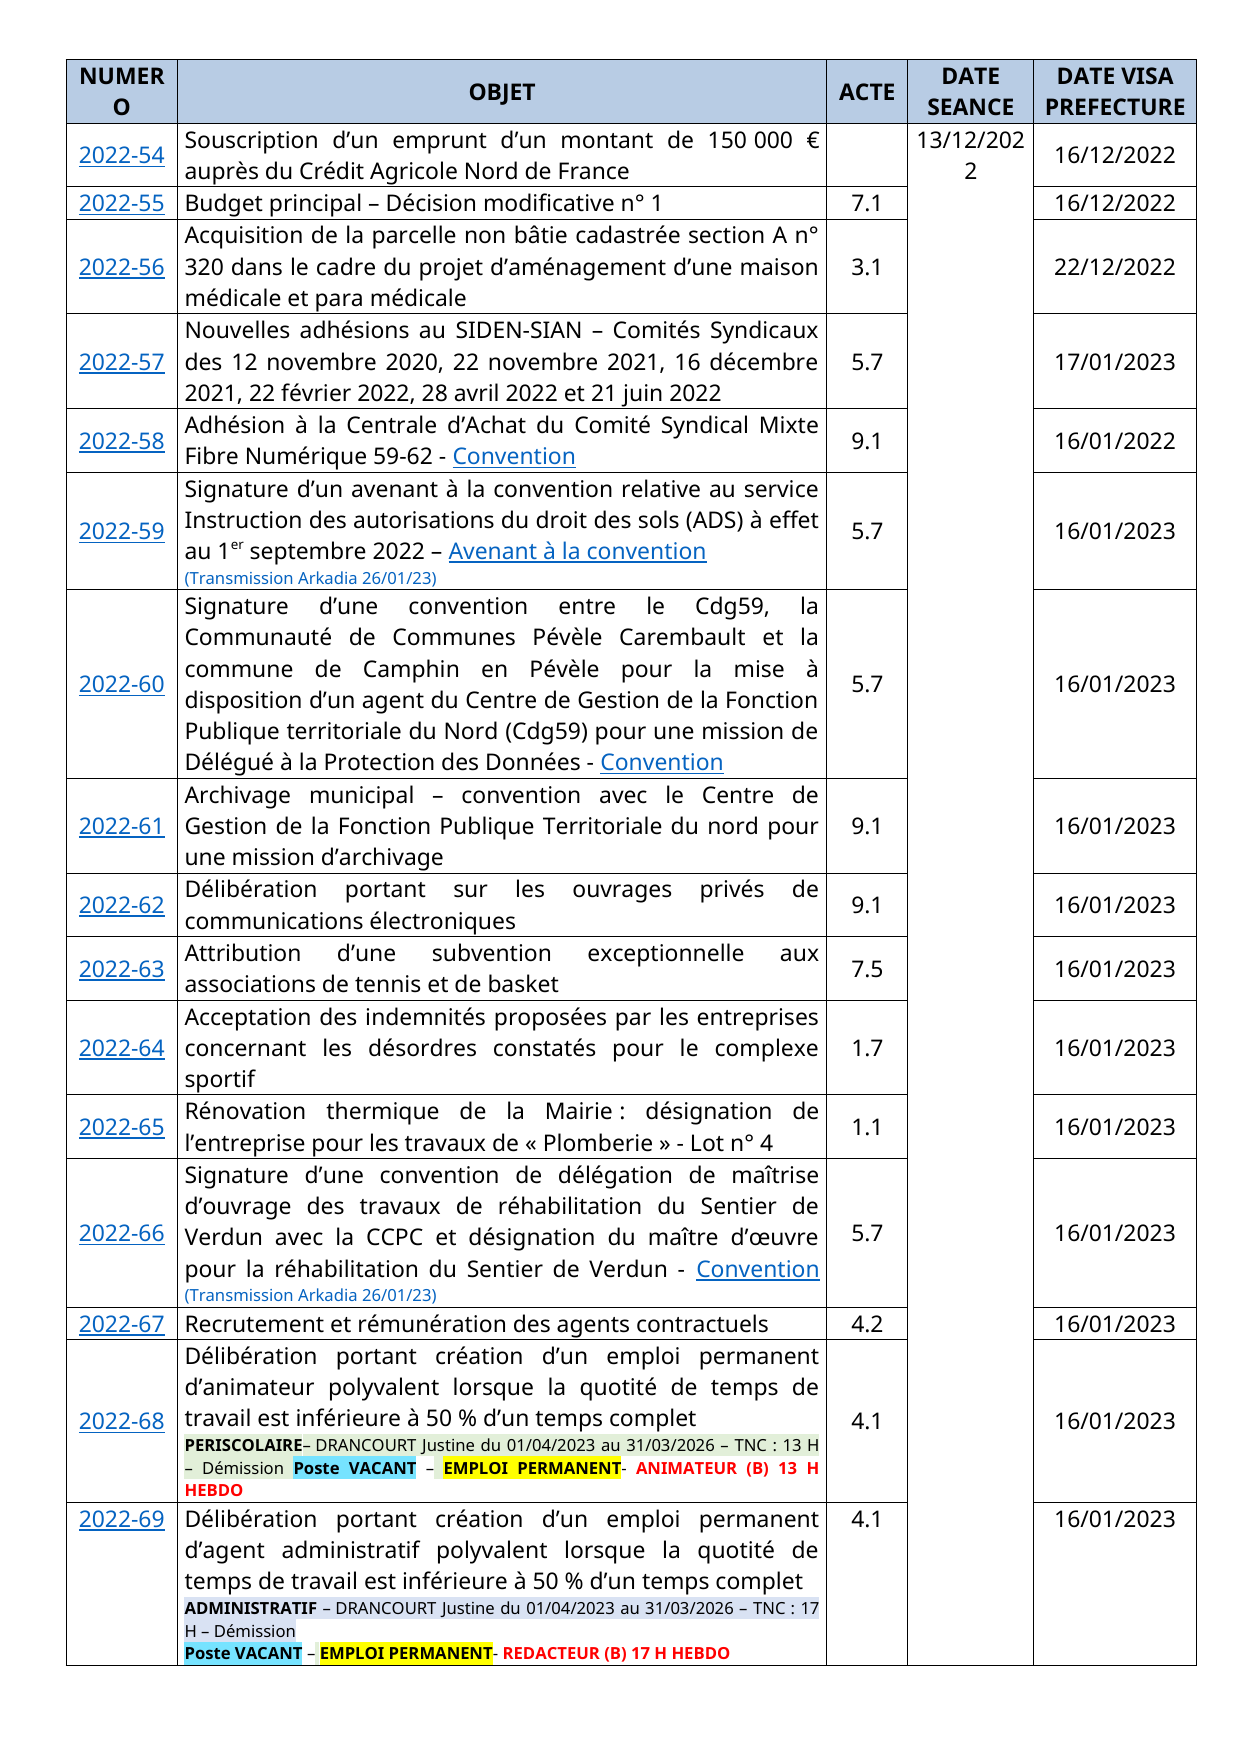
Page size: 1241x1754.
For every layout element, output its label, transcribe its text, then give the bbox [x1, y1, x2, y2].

table_cell 2022-57 [67, 314, 177, 408]
table_cell 16/01/2023 [1034, 1095, 1196, 1158]
table_cell Délibération portant création d’un emploi permanent d’animateur polyvalent lorsque la quotité de temps de travail est inférieure à 50 % d’un temps complet PERISCOLAIRE– DRANCOURT Justine du 01/04/2023 au 31/03/2026 – TNC : 13 H – Démission Poste VACANT – EMPLOI PERMANENT- ANIMATEUR (B) 13 H HEBDO [178, 1340, 826, 1502]
table_cell 16/01/2023 [1034, 590, 1196, 778]
table_cell Rénovation thermique de la Mairie : désignation de l’entreprise pour les travaux de « Plomberie » - Lot n° 4 [178, 1095, 826, 1158]
table_cell 7.1 [827, 187, 907, 218]
table_cell Acceptation des indemnités proposées par les entreprises concernant les désordres constatés pour le complexe sportif [178, 1001, 826, 1094]
table_cell 4.2 [827, 1308, 907, 1339]
table_cell 16/01/2022 [1034, 409, 1196, 472]
table_cell 16/01/2023 [1034, 1340, 1196, 1502]
table_cell 9.1 [827, 779, 907, 872]
table_cell 4.1 [827, 1503, 907, 1665]
table_cell Délibération portant création d’un emploi permanent d’agent administratif polyvalent lorsque la quotité de temps de travail est inférieure à 50 % d’un temps complet ADMINISTRATIF – DRANCOURT Justine du 01/04/2023 au 31/03/2026 – TNC : 17 H – Démission Poste VACANT – EMPLOI PERMANENT- REDACTEUR (B) 17 H HEBDO [178, 1503, 826, 1665]
table_cell Adhésion à la Centrale d’Achat du Comité Syndical Mixte Fibre Numérique 59-62 - Convention [178, 409, 826, 472]
table_cell 16/01/2023 [1034, 1308, 1196, 1339]
table_cell Acquisition de la parcelle non bâtie cadastrée section A n° 320 dans le cadre du projet d’aménagement d’une maison médicale et para médicale [178, 220, 826, 313]
table_cell 9.1 [827, 874, 907, 936]
table_cell 16/01/2023 [1034, 937, 1196, 999]
table_cell Budget principal – Décision modificative n° 1 [178, 187, 826, 218]
table_cell 2022-64 [67, 1001, 177, 1094]
table_header ACTE [827, 60, 907, 123]
table_cell 2022-66 [67, 1159, 177, 1307]
table_header OBJET [178, 60, 826, 123]
table_cell 2022-68 [67, 1340, 177, 1502]
table_cell 1.1 [827, 1095, 907, 1158]
table_cell Signature d’une convention entre le Cdg59, la Communauté de Communes Pévèle Carembault et la commune de Camphin en Pévèle pour la mise à disposition d’un agent du Centre de Gestion de la Fonction Publique territoriale du Nord (Cdg59) pour une mission de Délégué à la Protection des Données - Convention [178, 590, 826, 778]
table_cell 2022-58 [67, 409, 177, 472]
table_cell 2022-65 [67, 1095, 177, 1158]
table_cell 2022-55 [67, 187, 177, 218]
table_cell 2022-67 [67, 1308, 177, 1339]
table_header DATE SEANCE [908, 60, 1033, 123]
table_cell Délibération portant sur les ouvrages privés de communications électroniques [178, 874, 826, 936]
table_cell 16/01/2023 [1034, 874, 1196, 936]
table_cell 2022-56 [67, 220, 177, 313]
table_cell Souscription d’un emprunt d’un montant de 150 000 € auprès du Crédit Agricole Nord de France [178, 124, 826, 186]
table_cell 4.1 [827, 1340, 907, 1502]
table_cell Attribution d’une subvention exceptionnelle aux associations de tennis et de basket [178, 937, 826, 999]
table_cell 2022-63 [67, 937, 177, 999]
table_cell 7.5 [827, 937, 907, 999]
table_cell 16/01/2023 [1034, 1503, 1196, 1665]
table_cell 1.7 [827, 1001, 907, 1094]
table_cell 3.1 [827, 220, 907, 313]
table_cell 2022-59 [67, 473, 177, 589]
table_cell [827, 124, 907, 186]
table_header DATE VISA PREFECTURE [1034, 60, 1196, 123]
table_cell 22/12/2022 [1034, 220, 1196, 313]
table_cell 16/01/2023 [1034, 779, 1196, 872]
table_cell 17/01/2023 [1034, 314, 1196, 408]
table_cell 5.7 [827, 314, 907, 408]
table_cell 2022-69 [67, 1503, 177, 1665]
table_cell 5.7 [827, 590, 907, 778]
table_cell 16/01/2023 [1034, 473, 1196, 589]
table_cell 2022-60 [67, 590, 177, 778]
table_cell 9.1 [827, 409, 907, 472]
table_cell 2022-54 [67, 124, 177, 186]
table_cell 5.7 [827, 1159, 907, 1307]
table_cell 2022-62 [67, 874, 177, 936]
table_cell Signature d’une convention de délégation de maîtrise d’ouvrage des travaux de réhabilitation du Sentier de Verdun avec la CCPC et désignation du maître d’œuvre pour la réhabilitation du Sentier de Verdun - Convention (Transmission Arkadia 26/01/23) [178, 1159, 826, 1307]
table_cell Nouvelles adhésions au SIDEN-SIAN – Comités Syndicaux des 12 novembre 2020, 22 novembre 2021, 16 décembre 2021, 22 février 2022, 28 avril 2022 et 21 juin 2022 [178, 314, 826, 408]
table_cell Signature d’un avenant à la convention relative au service Instruction des autorisations du droit des sols (ADS) à effet au 1er septembre 2022 – Avenant à la convention (Transmission Arkadia 26/01/23) [178, 473, 826, 589]
table_cell Archivage municipal – convention avec le Centre de Gestion de la Fonction Publique Territoriale du nord pour une mission d’archivage [178, 779, 826, 872]
table_cell 2022-61 [67, 779, 177, 872]
table_header NUMERO [67, 60, 177, 123]
table_cell 16/12/2022 [1034, 124, 1196, 186]
table_cell 16/01/2023 [1034, 1001, 1196, 1094]
table_cell Recrutement et rémunération des agents contractuels [178, 1308, 826, 1339]
table_cell 5.7 [827, 473, 907, 589]
table_cell 16/12/2022 [1034, 187, 1196, 218]
table_cell 16/01/2023 [1034, 1159, 1196, 1307]
table_cell 13/12/2022 [908, 124, 1033, 1665]
